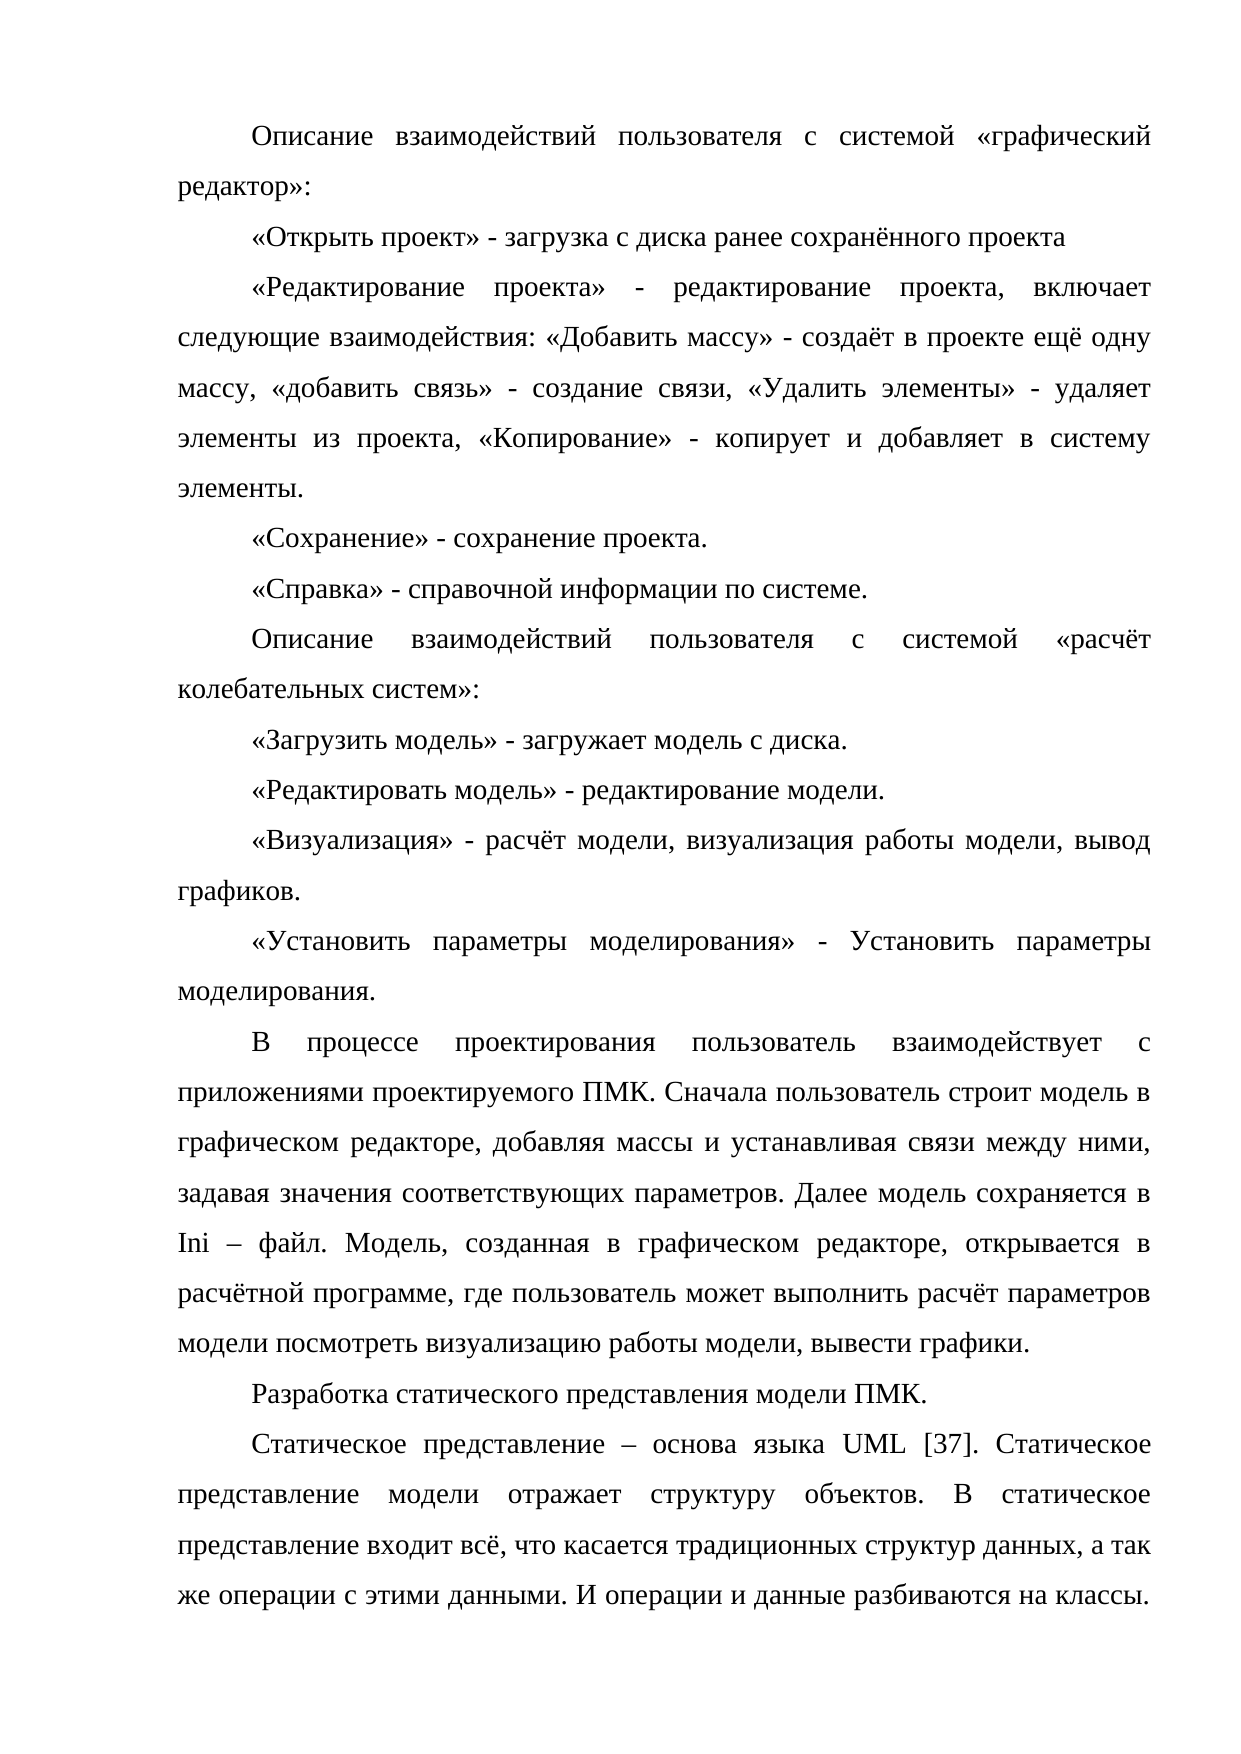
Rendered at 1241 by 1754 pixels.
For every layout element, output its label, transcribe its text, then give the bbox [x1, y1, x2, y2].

text «Справка» - справочной информации по системе. [177, 571, 1152, 604]
text «Визуализация» - расчёт модели, визуализация работы модели, вывод графиков. [177, 822, 1152, 906]
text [177, 1426, 1152, 1611]
text Описание взаимодействий пользователя с системой «графический редактор»: [177, 118, 1152, 202]
text «Открыть проект» - загрузка с диска ранее сохранённого проекта [177, 219, 1152, 252]
text «Загрузить модель» - загружает модель с диска. [177, 722, 1152, 755]
text Разработка статического представления модели ПМК. [177, 1376, 1152, 1409]
text «Редактировать модель» - редактирование модели. [177, 772, 1152, 806]
text «Сохранение» - сохранение проекта. [177, 521, 1152, 554]
text В процессе проектирования пользователь взаимодействует с приложениями проектируемого ПМК. Сначала пользователь строит модель в графическом редакторе, добавляя массы и устанавливая связи между ними, задавая значения соответствующих параметров. Далее модель сохраняется в Ini – файл. Модель, созданная в графическом редакторе, открывается в расчётной программе, где пользователь может выполнить расчёт параметров модели посмотреть визуализацию работы модели, вывести графики. [177, 1024, 1152, 1359]
text Описание взаимодействий пользователя с системой «расчёт колебательных систем»: [177, 621, 1152, 705]
text «Установить параметры моделирования» - Установить параметры моделирования. [177, 923, 1152, 1007]
text «Редактирование проекта» - редактирование проекта, включает следующие взаимодействия: «Добавить массу» - создаёт в проекте ещё одну массу, «добавить связь» - создание связи, «Удалить элементы» - удаляет элементы из проекта, «Копирование» - копирует и добавляет в систему элементы. [177, 269, 1152, 504]
